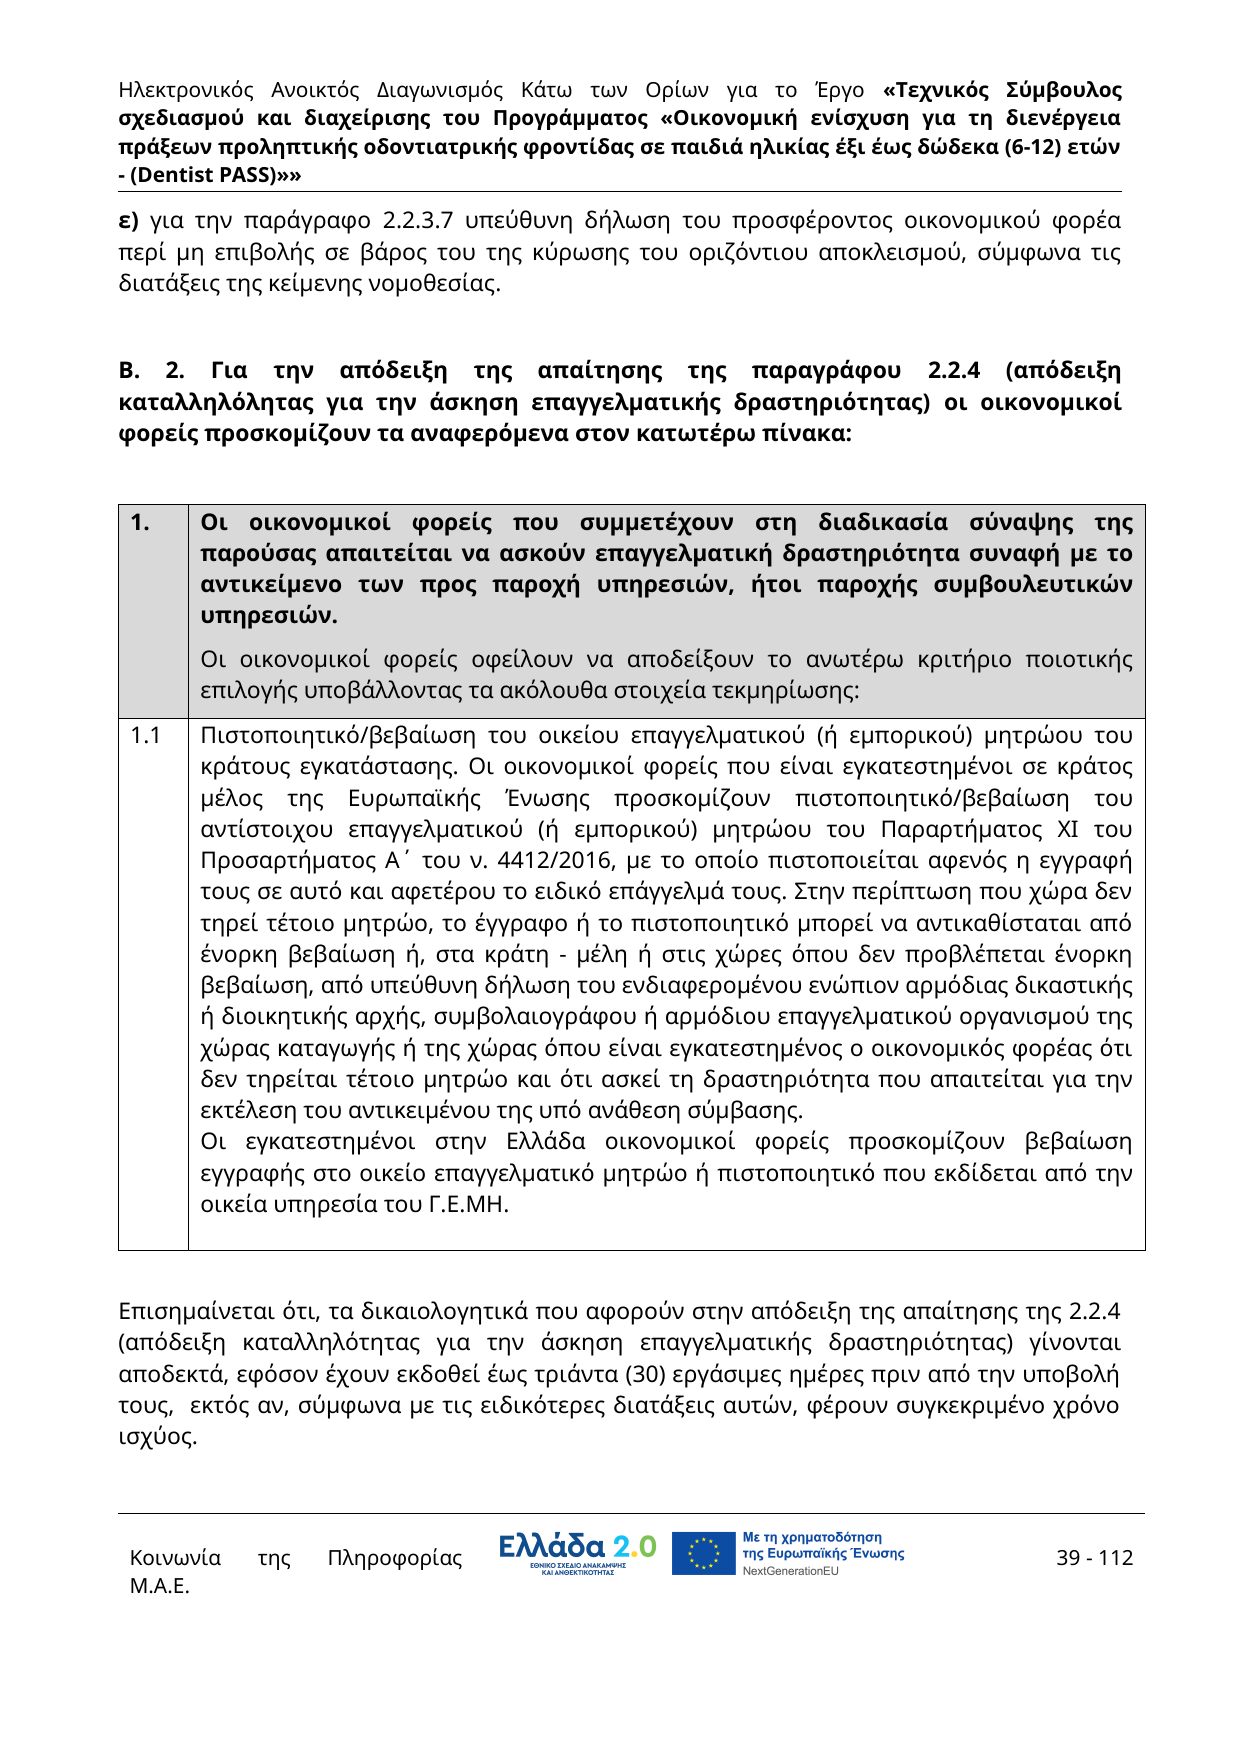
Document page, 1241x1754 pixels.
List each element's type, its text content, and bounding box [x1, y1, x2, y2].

text Επισημαίνεται ότι, τα δικαιολογητικά που αφορούν στην απόδειξη της απαίτησης της 2.2.4 (απόδειξη καταλληλότητας για την άσκηση επαγγελματικής δραστηριότητας) γίνονται αποδεκτά, εφόσον έχουν εκδοθεί έως τριάντα (30) εργάσιμες ημέρες πριν από την υποβολή τους, εκτός αν, σύμφωνα με τις ειδικότερες διατάξεις αυτών, φέρουν συγκεκριμένο χρόνο ισχύος. [118, 1295, 1122, 1451]
table_cell 1.1 [119, 719, 188, 1250]
text ε) για την παράγραφο ‎2.2.3.7 υπεύθυνη δήλωση του προσφέροντος οικονομικού φορέα περί μη επιβολής σε βάρος του της κύρωσης του οριζόντιου αποκλεισμού, σύμφωνα τις διατάξεις της κείμενης νομοθεσίας. [118, 204, 1122, 298]
table_cell Πιστοποιητικό/βεβαίωση του οικείου επαγγελματικού (ή εμπορικού) μητρώου του κράτους εγκατάστασης. Οι οικονομικοί φορείς που είναι εγκατεστημένοι σε κράτος μέλος της Ευρωπαϊκής Ένωσης προσκομίζουν πιστοποιητικό/βεβαίωση του αντίστοιχου επαγγελματικού (ή εμπορικού) μητρώου του Παραρτήματος XI του Προσαρτήματος Α΄ του ν. 4412/2016, με το οποίο πιστοποιείται αφενός η εγγραφή τους σε αυτό και αφετέρου το ειδικό επάγγελμά τους. Στην περίπτωση που χώρα δεν τηρεί τέτοιο μητρώο, το έγγραφο ή το πιστοποιητικό μπορεί να αντικαθίσταται από ένορκη βεβαίωση ή, στα κράτη - μέλη ή στις χώρες όπου δεν προβλέπεται ένορκη βεβαίωση, από υπεύθυνη δήλωση του ενδιαφερομένου ενώπιον αρμόδιας δικαστικής ή διοικητικής αρχής, συμβολαιογράφου ή αρμόδιου επαγγελματικού οργανισμού της χώρας καταγωγής ή της χώρας όπου είναι εγκατεστημένος ο οικονομικός φορέας ότι δεν τηρείται τέτοιο μητρώο και ότι ασκεί τη δραστηριότητα που απαιτείται για την εκτέλεση του αντικειμένου της υπό ανάθεση σύμβασης. Οι εγκατεστημένοι στην Ελλάδα οικονομικοί φορείς προσκομίζουν βεβαίωση εγγραφής στο οικείο επαγγελματικό μητρώο ή πιστοποιητικό που εκδίδεται από την οικεία υπηρεσία του Γ.Ε.ΜΗ. [189, 719, 1145, 1250]
picture [484, 1516, 919, 1591]
table_header 1. [119, 505, 188, 718]
text B. 2. Για την απόδειξη της απαίτησης της παραγράφου ‎2.2.4 (απόδειξη καταλληλόλητας για την άσκηση επαγγελματικής δραστηριότητας) οι οικονομικοί φορείς προσκομίζουν τα αναφερόμενα στον κατωτέρω πίνακα: [118, 354, 1122, 448]
table_header Οι οικονομικοί φορείς που συμμετέχουν στη διαδικασία σύναψης της παρούσας απαιτείται να ασκούν επαγγελματική δραστηριότητα συναφή με το αντικείμενο των προς παροχή υπηρεσιών, ήτοι παροχής συμβουλευτικών υπηρεσιών. Οι οικονομικοί φορείς οφείλουν να αποδείξουν το ανωτέρω κριτήριο ποιοτικής επιλογής υποβάλλοντας τα ακόλουθα στοιχεία τεκμηρίωσης: [189, 505, 1145, 718]
